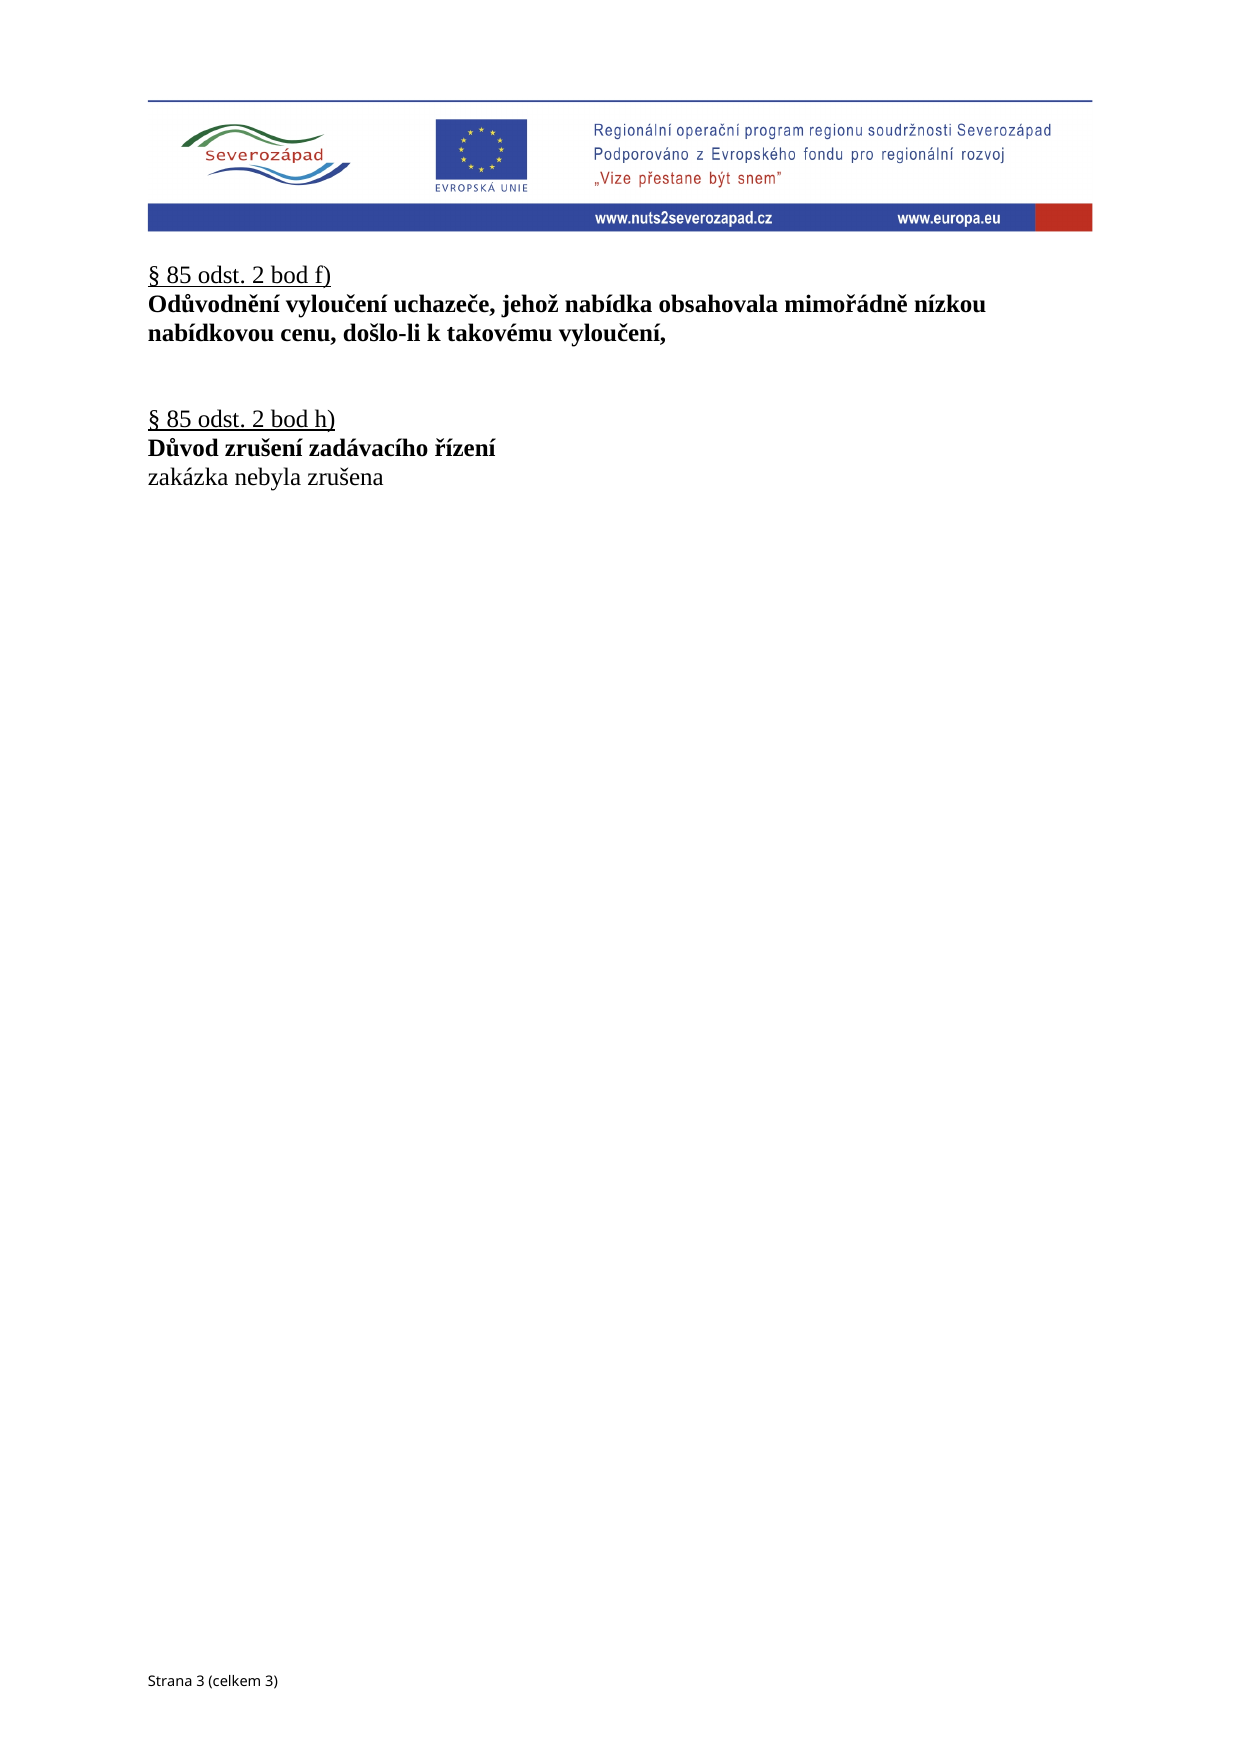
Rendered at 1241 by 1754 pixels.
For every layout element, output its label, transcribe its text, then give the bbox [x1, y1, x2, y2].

text Odůvodnění vyloučení uchazeče, jehož nabídka obsahovala mimořádně nízkou nabídkovou cenu, došlo-li k takovému vyloučení, [148, 289, 1093, 347]
picture [147, 98, 1093, 232]
text § 85 odst. 2 bod h) [148, 404, 1093, 433]
text zakázka nebyla zrušena [148, 462, 1093, 491]
text § 85 odst. 2 bod f) [148, 261, 1093, 289]
text Důvod zrušení zadávacího řízení [148, 433, 1093, 462]
